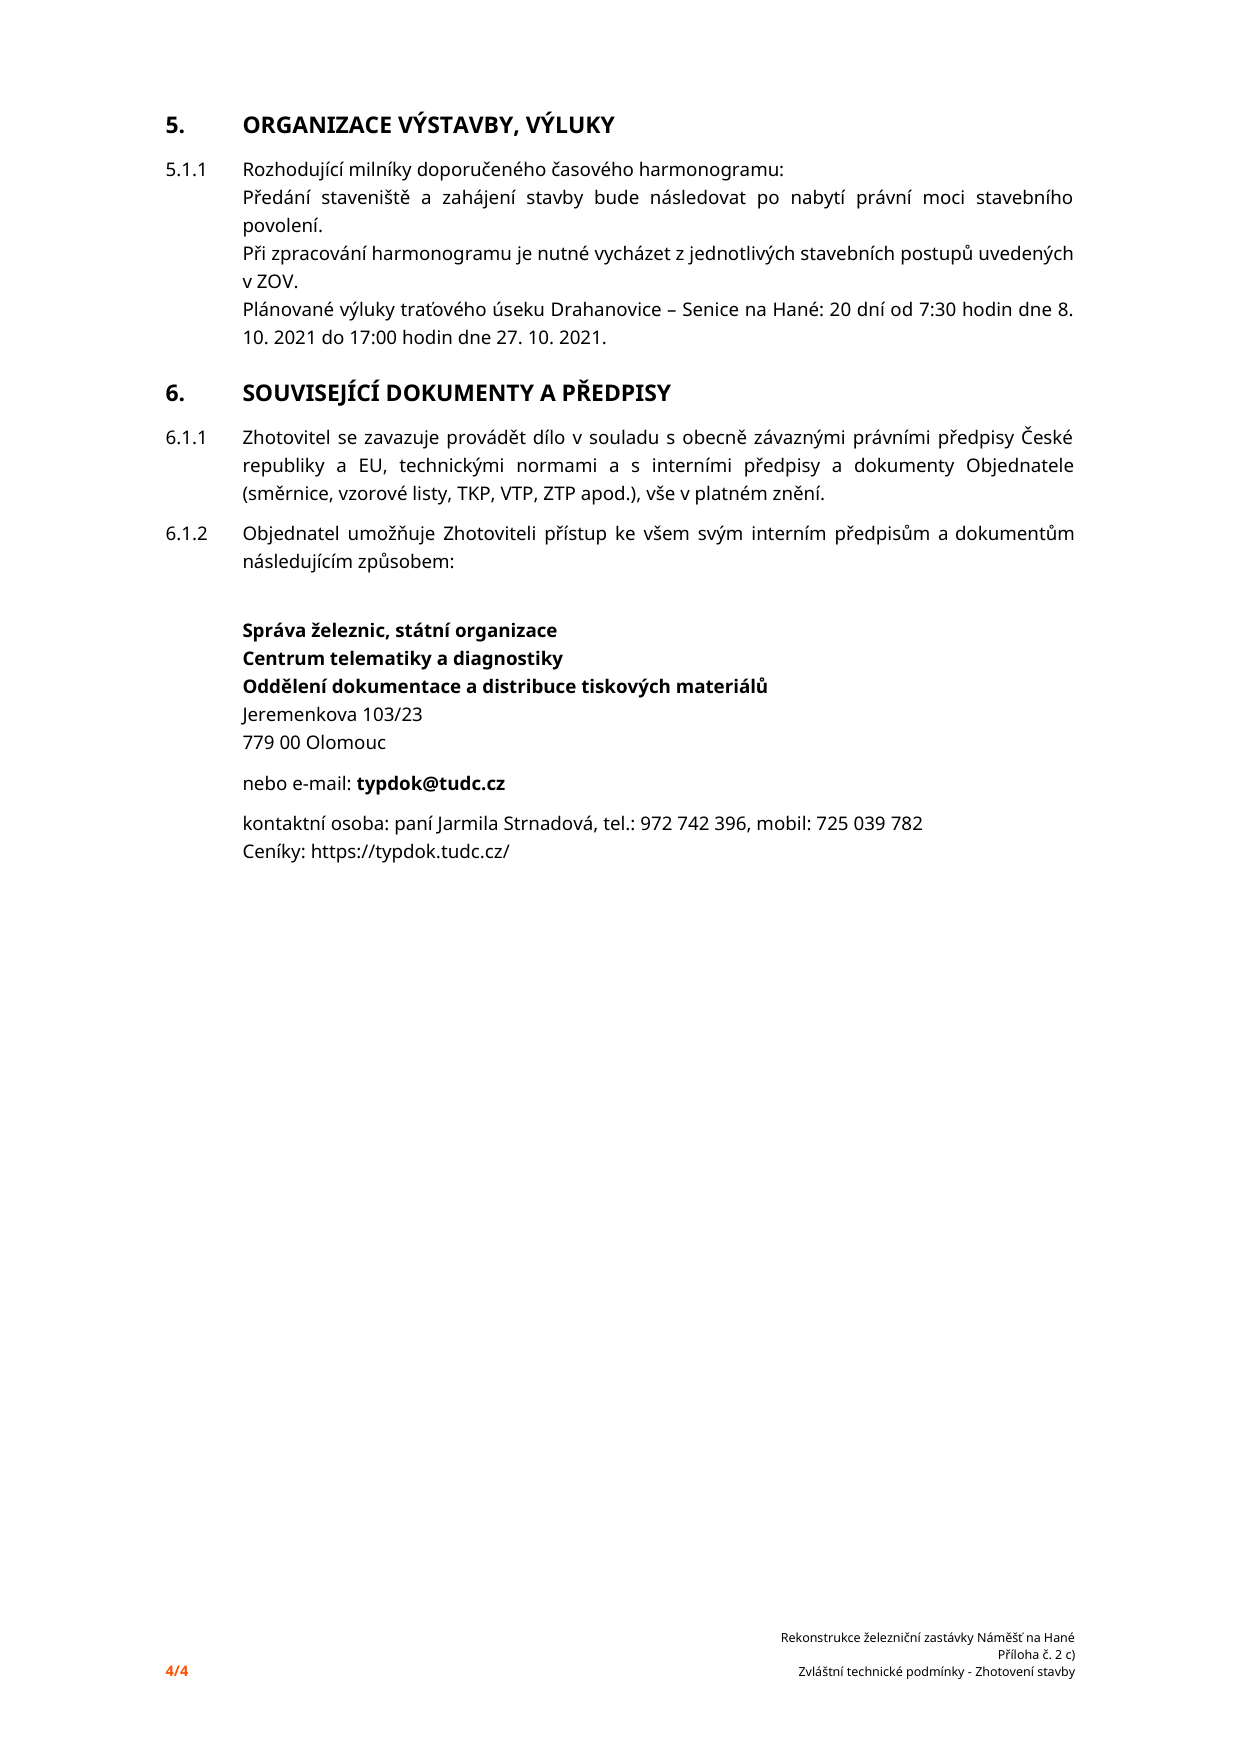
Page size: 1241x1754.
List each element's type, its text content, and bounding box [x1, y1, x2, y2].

list Předání staveniště a zahájení stavby bude následovat po nabytí právní moci stavebního povolení. [242, 184, 1075, 238]
text Zhotovitel se zavazuje provádět dílo v souladu s obecně závaznými právními předpisy České republiky a EU, technickými normami a s interními předpisy a dokumenty Objednatele (směrnice, vzorové listy, TKP, VTP, ZTP apod.), vše v platném znění. [165, 424, 1075, 506]
text Centrum telematiky a diagnostiky [242, 645, 1075, 671]
text Správa železnic, státní organizace [242, 617, 1075, 643]
text SOUVISEJÍCÍ DOKUMENTY A PŘEDPISY [165, 377, 1075, 408]
text Rozhodující milníky doporučeného časového harmonogramu: [165, 156, 1075, 182]
text Oddělení dokumentace a distribuce tiskových materiálů [242, 673, 1075, 699]
list Plánované výluky traťového úseku Drahanovice – Senice na Hané: 20 dní od 7:30 hodin dne 8. 10. 2021 do 17:00 hodin dne 27. 10. 2021. [242, 296, 1075, 350]
text ORGANIZACE VÝSTAVBY, VÝLUKY [165, 109, 1075, 141]
text nebo e-mail: typdok@tudc.cz [242, 770, 1075, 795]
text 779 00 Olomouc [242, 729, 1075, 755]
text Jeremenkova 103/23 [242, 701, 1075, 727]
text kontaktní osoba: paní Jarmila Strnadová, tel.: 972 742 396, mobil: 725 039 782 [242, 810, 1075, 836]
list Při zpracování harmonogramu je nutné vycházet z jednotlivých stavebních postupů uvedených v ZOV. [242, 240, 1075, 294]
text Objednatel umožňuje Zhotoviteli přístup ke všem svým interním předpisům a dokumentům následujícím způsobem: [165, 521, 1075, 574]
text Ceníky: https://typdok.tudc.cz/ [242, 838, 1075, 864]
